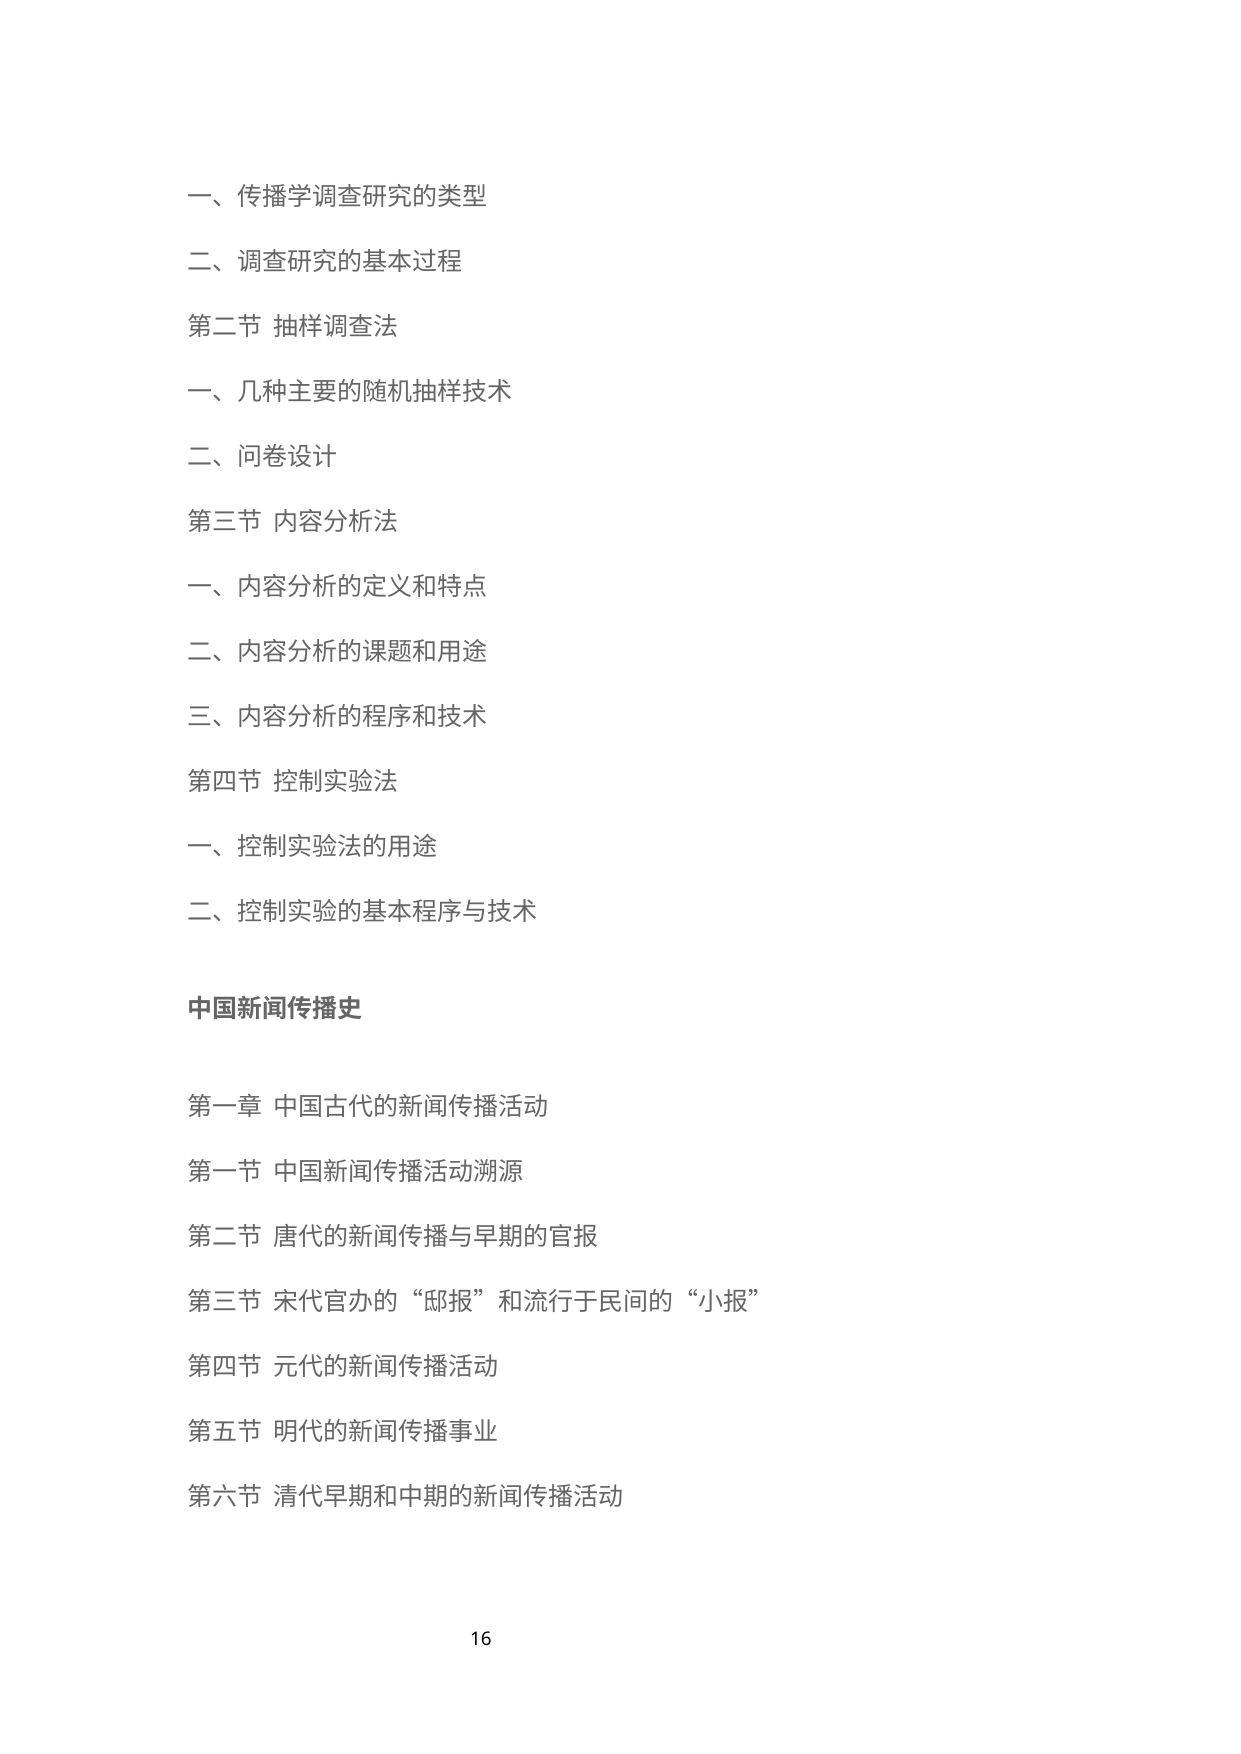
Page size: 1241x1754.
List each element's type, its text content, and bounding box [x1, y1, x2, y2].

text 第二节 抽样调查法 [187, 292, 1053, 357]
text 一、几种主要的随机抽样技术 [187, 357, 1053, 422]
text 二、调查研究的基本过程 [187, 227, 1053, 292]
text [187, 1072, 1053, 1527]
text 第三节 内容分析法 [187, 487, 1053, 552]
text 第四节 控制实验法 [187, 747, 1053, 812]
text 一、控制实验法的用途 [187, 812, 1053, 877]
text 二、问卷设计 [187, 422, 1053, 487]
text 三、内容分析的程序和技术 [187, 682, 1053, 747]
text 一、内容分析的定义和特点 [187, 552, 1053, 617]
text 中国新闻传播史 [187, 974, 1053, 1039]
text 二、控制实验的基本程序与技术 [187, 877, 1053, 942]
text 二、内容分析的课题和用途 [187, 617, 1053, 682]
text 一、传播学调查研究的类型 [187, 162, 1053, 227]
